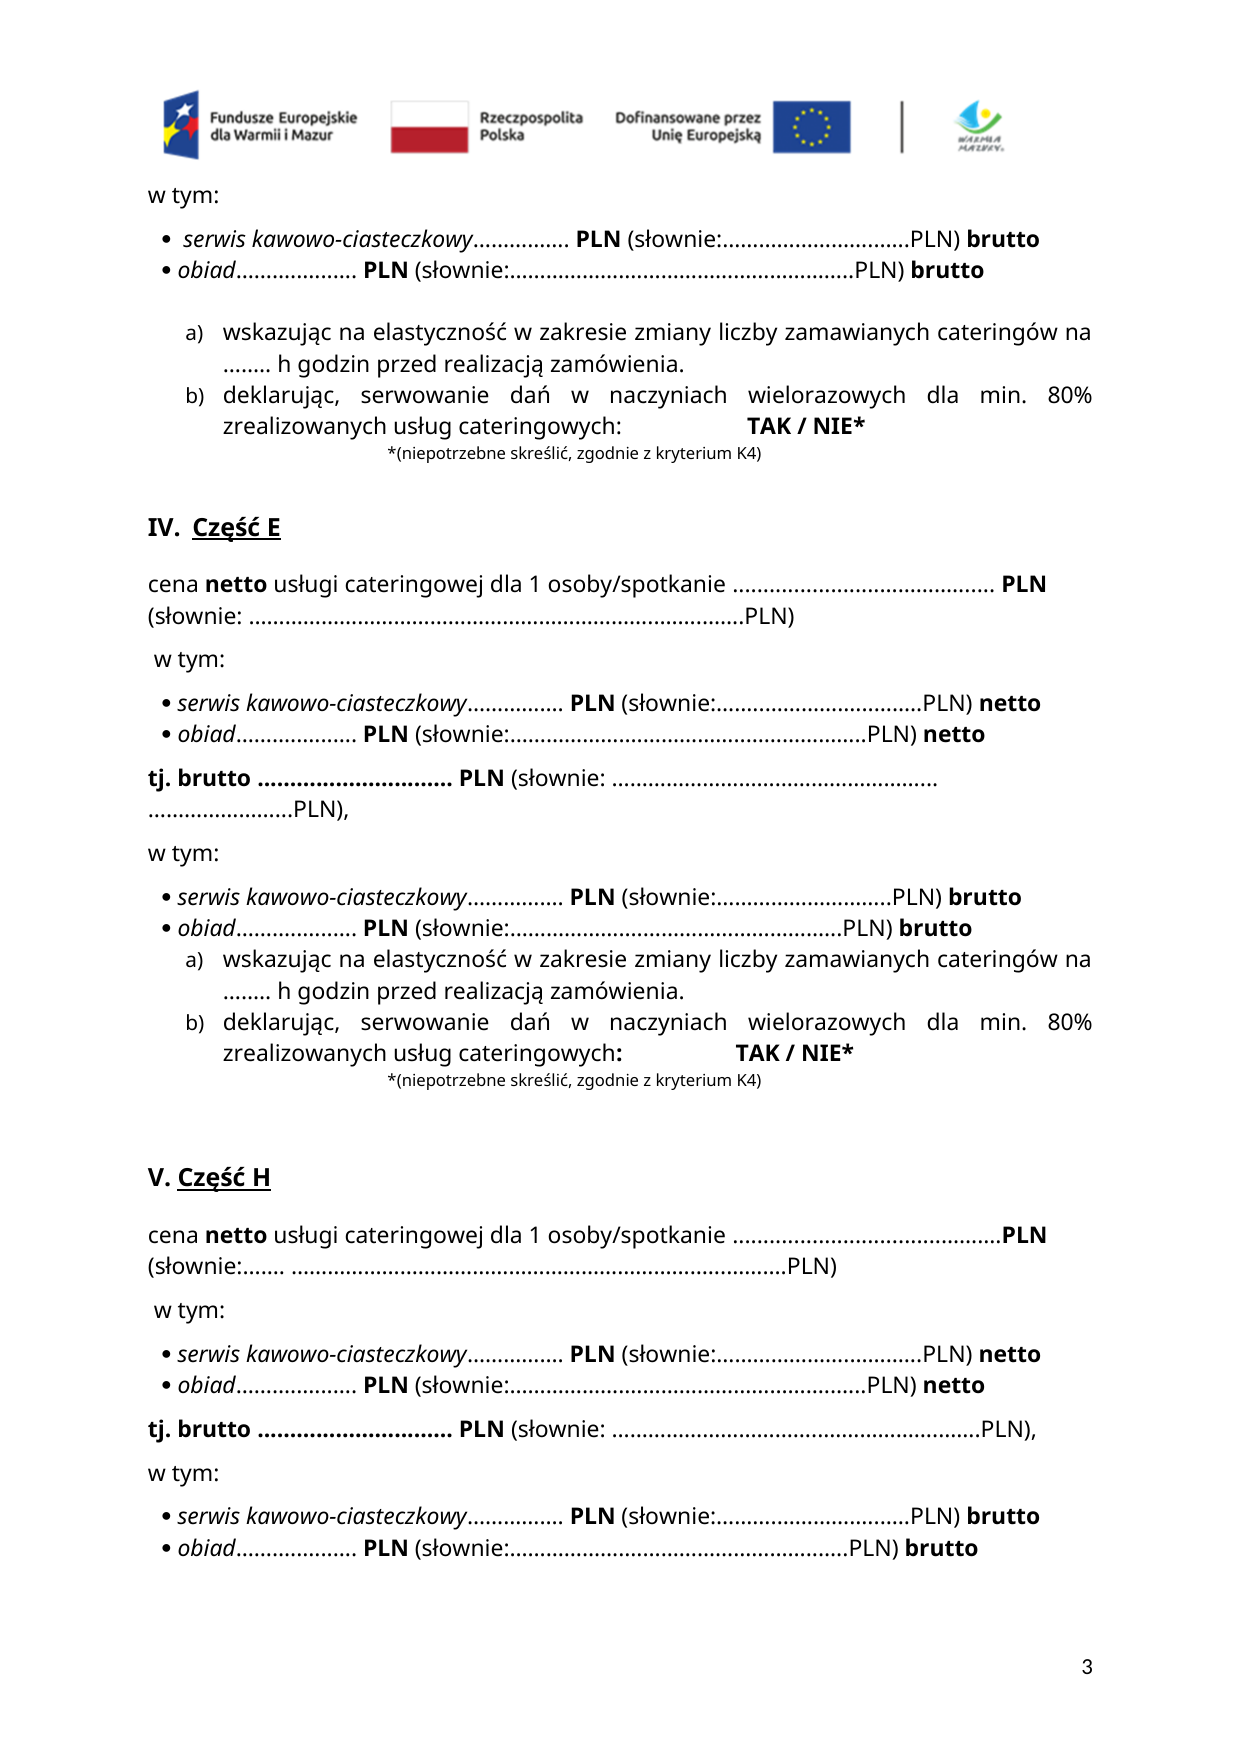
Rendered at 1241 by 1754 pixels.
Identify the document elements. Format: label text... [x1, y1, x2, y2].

list wskazując na elastyczność w zakresie zmiany liczby zamawianych cateringów na …….. h godzin przed realizacją zamówienia. [185, 943, 1093, 1006]
text tj. brutto .............................. PLN (słownie: ……………………………………………...…………………...PLN), [148, 762, 1093, 825]
list serwis kawowo-ciasteczkowy……………. PLN (słownie:……….……………..…..PLN) brutto [162, 1500, 1093, 1531]
picture [147, 73, 1101, 179]
list obiad………..…..…. PLN (słownie:………………….………………………..…..PLN) brutto [162, 1531, 1093, 1563]
list *(niepotrzebne skreślić, zgodnie z kryterium K4) [223, 441, 1093, 464]
list obiad………..…..…. PLN (słownie:………………….…………………………..…..PLN) netto [162, 1369, 1093, 1400]
list obiad………..…..…. PLN (słownie:………………….……………………………..PLN) brutto [162, 254, 1093, 285]
text w tym: [148, 1456, 1093, 1488]
list deklarując, serwowanie dań w naczyniach wielorazowych dla min. 80% zrealizowanych usług cateringowych: TAK / NIE* [185, 1006, 1093, 1068]
text cena netto usługi cateringowej dla 1 osoby/spotkanie ..................................……….PLN (słownie:……. ………………………………………………………….…..……….PLN) [148, 1219, 1093, 1281]
list deklarując, serwowanie dań w naczyniach wielorazowych dla min. 80% zrealizowanych usług cateringowych: TAK / NIE* [185, 379, 1093, 441]
text w tym: [148, 1294, 1093, 1325]
list Część H [148, 1160, 1093, 1194]
list Część E [148, 509, 1093, 543]
text tj. brutto .............................. PLN (słownie: ……………………………..……………….…….PLN), [148, 1413, 1093, 1444]
list wskazując na elastyczność w zakresie zmiany liczby zamawianych cateringów na …….. h godzin przed realizacją zamówienia. [185, 316, 1093, 379]
text w tym: [148, 179, 1093, 210]
list serwis kawowo-ciasteczkowy……………. PLN (słownie:………………………..PLN) brutto [162, 881, 1093, 912]
text w tym: [148, 837, 1093, 868]
list obiad………..…..…. PLN (słownie:………………….……………..………………..PLN) netto [162, 718, 1093, 750]
text w tym: [148, 643, 1093, 675]
list serwis kawowo-ciasteczkowy……………. PLN (słownie:………………….………...PLN) netto [162, 1338, 1093, 1369]
list obiad………..…..…. PLN (słownie:………………….…………………………...PLN) brutto [162, 912, 1093, 943]
list serwis kawowo-ciasteczkowy……………. PLN (słownie:……..……………...……..PLN) netto [162, 687, 1093, 718]
list *(niepotrzebne skreślić, zgodnie z kryterium K4) [223, 1068, 1093, 1091]
list serwis kawowo-ciasteczkowy……………. PLN (słownie:……………………..…..PLN) brutto [162, 222, 1093, 254]
text cena netto usługi cateringowej dla 1 osoby/spotkanie ........................…………....... PLN (słownie: …………………………………………………………..…….…….PLN) [148, 568, 1093, 631]
